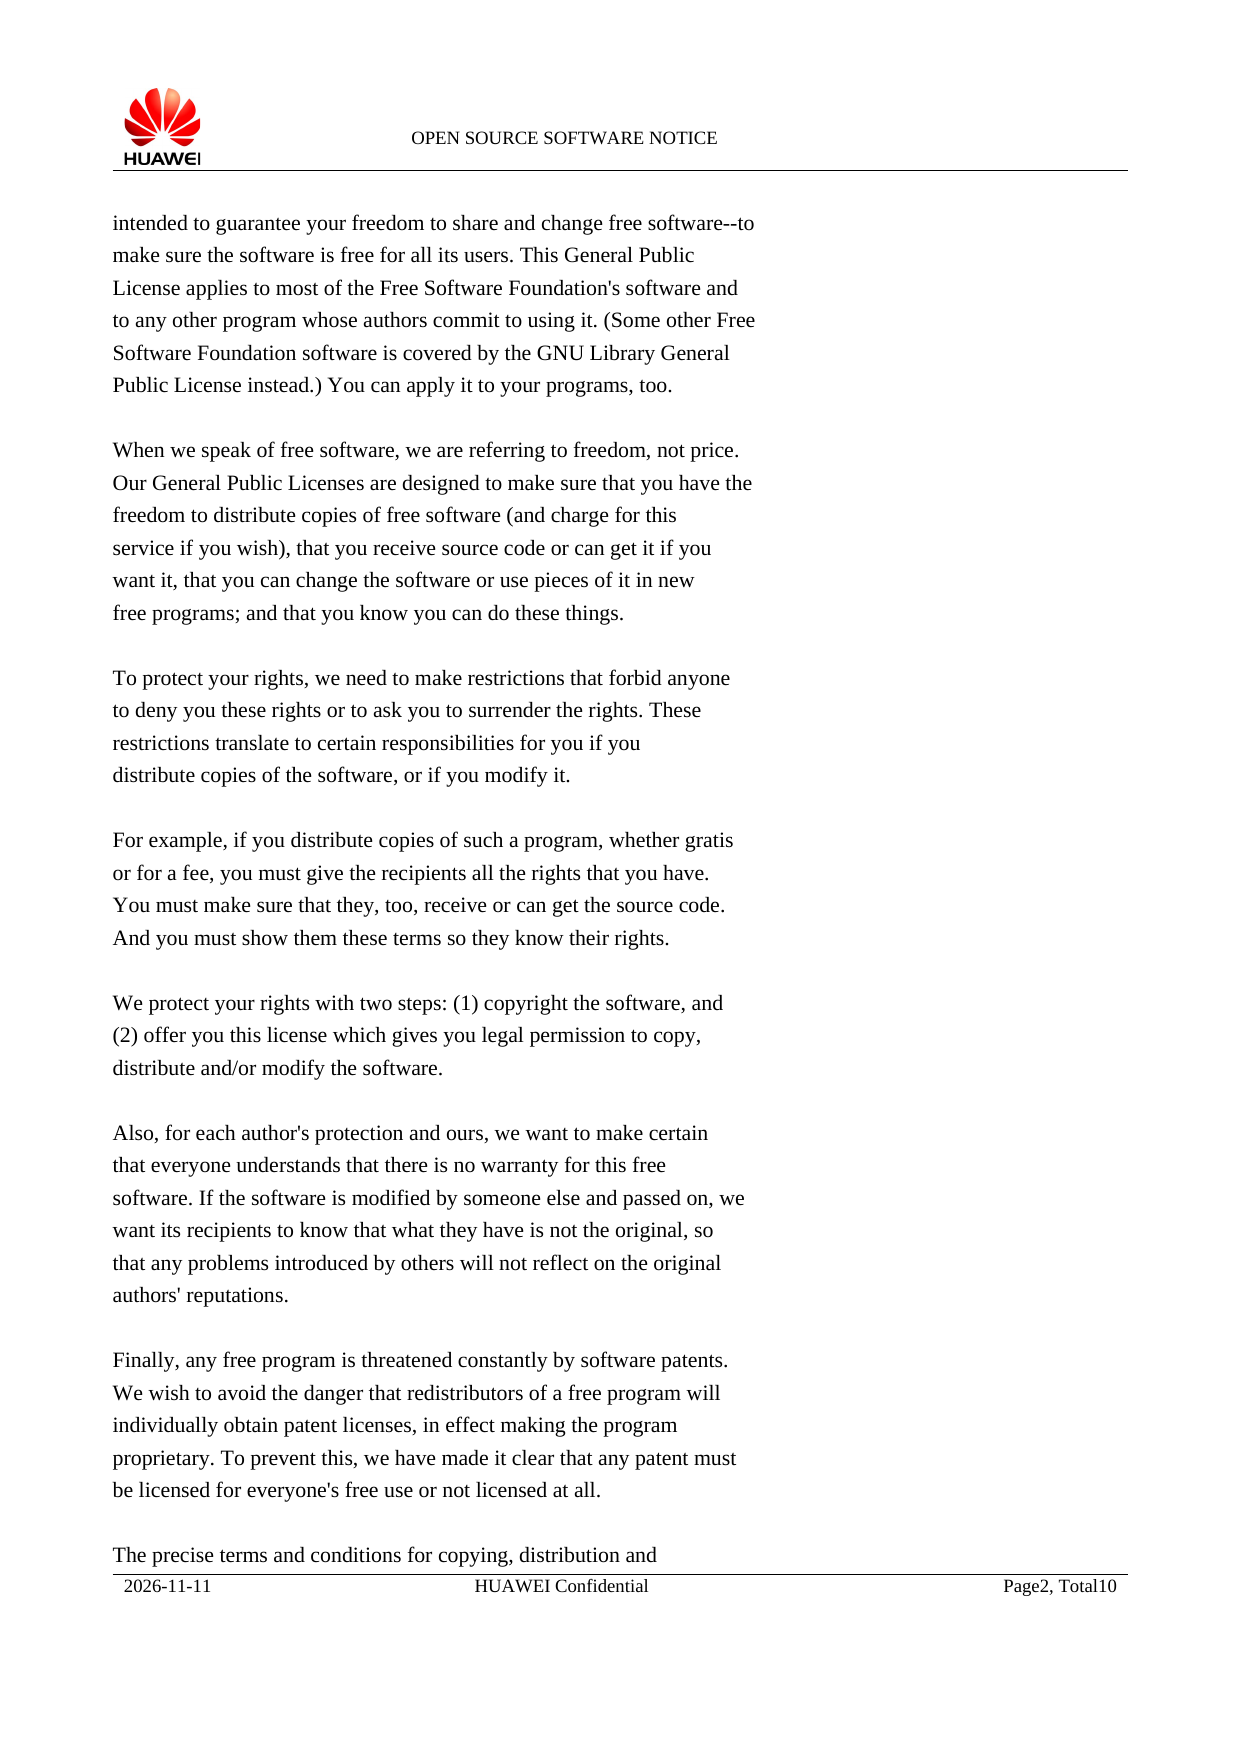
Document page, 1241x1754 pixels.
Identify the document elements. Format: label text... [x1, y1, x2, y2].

picture [124, 88, 201, 165]
